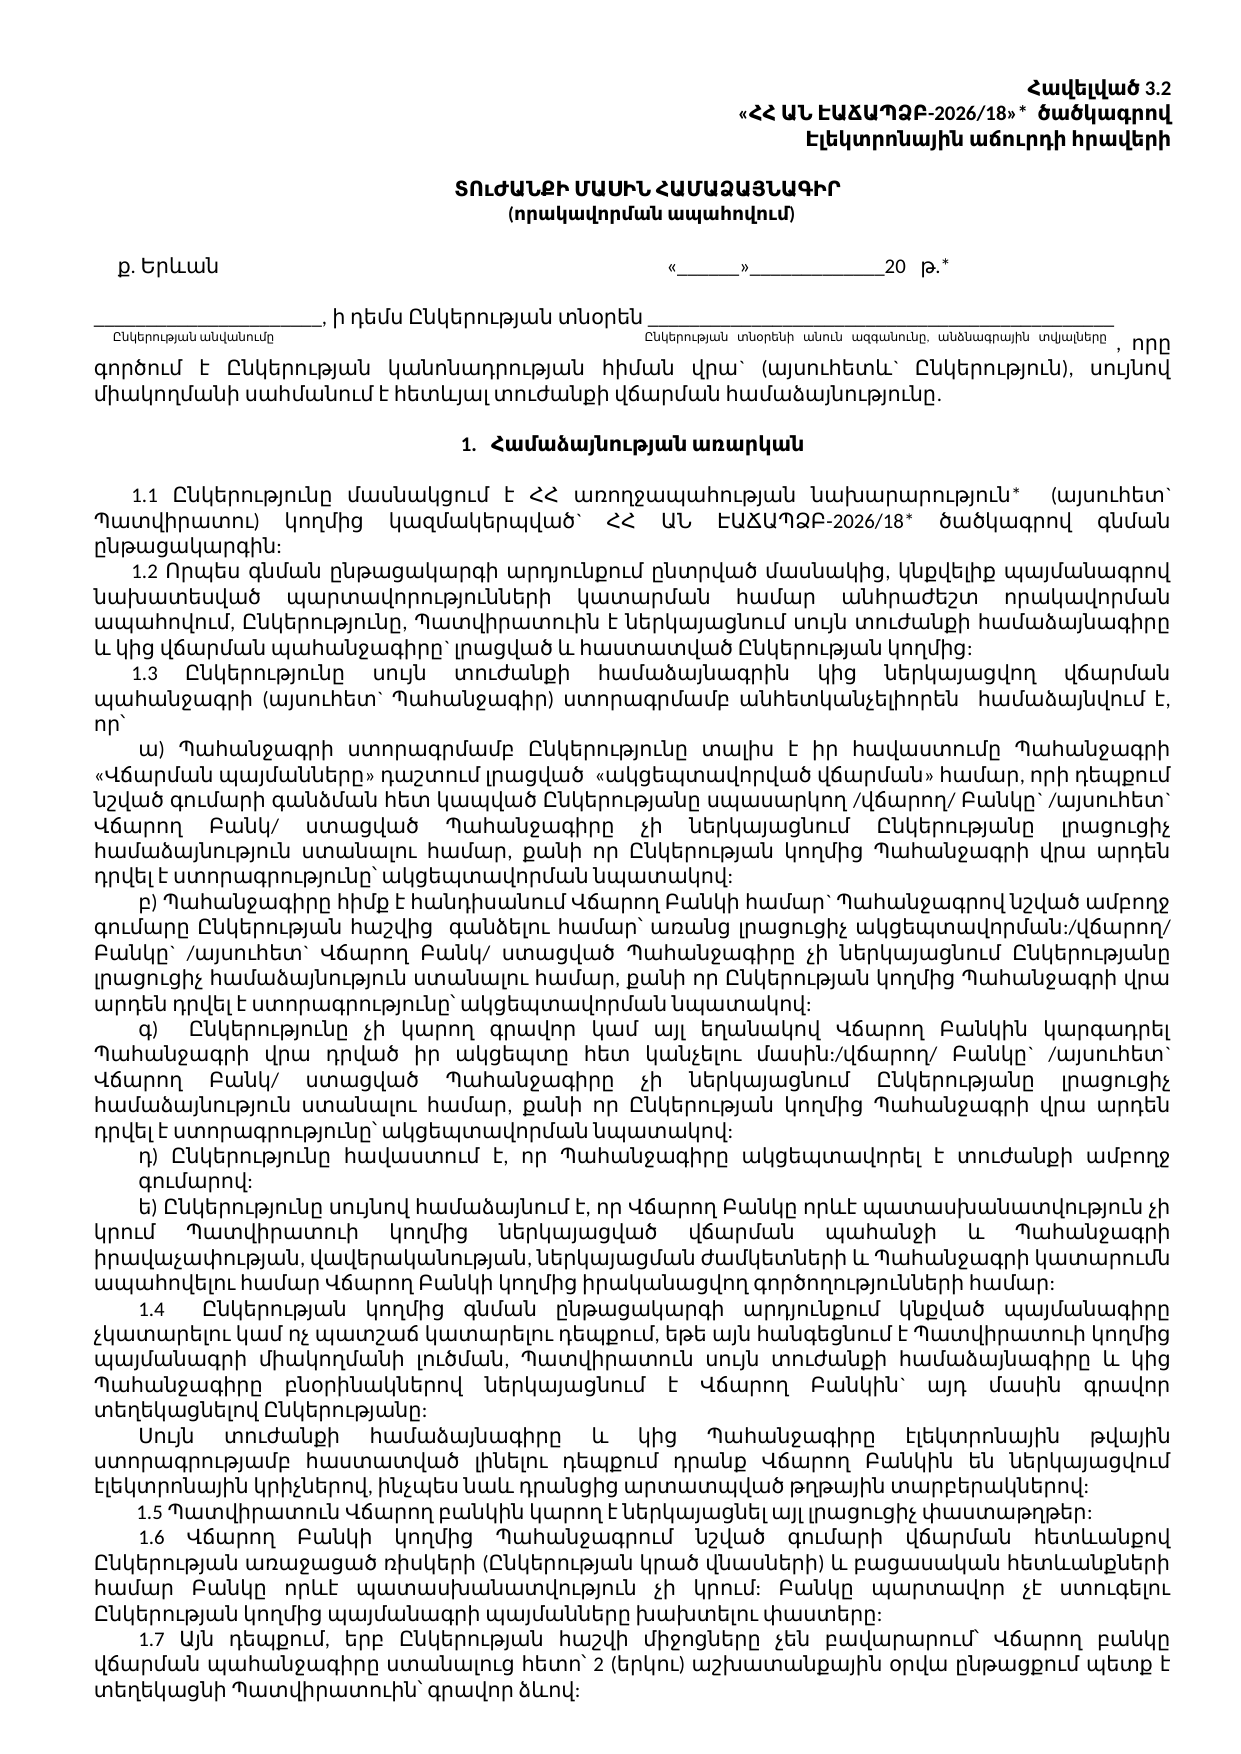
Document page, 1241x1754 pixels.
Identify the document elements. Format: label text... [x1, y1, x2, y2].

text բ) Պահանջագիրը հիմք է հանդիսանում Վճարող Բանկի համար` Պահանջագրով նշված ամբողջ գումարը Ընկերության հաշվից գանձելու համար՝ առանց լրացուցիչ ակցեպտավորման:/վճարող/ Բանկը` /այսուհետ` Վճարող Բանկ/ ստացված Պահանջագիրը չի ներկայացնում Ընկերությանը լրացուցիչ համաձայնություն ստանալու համար, քանի որ Ընկերության կողմից Պահանջագրի վրա արդեն դրվել է ստորագրությունը՝ ակցեպտավորման նպատակով: [94, 889, 1171, 1016]
text ք. Երևան «______»_____________20 թ.* [94, 254, 1171, 279]
text գ) Ընկերությունը չի կարող գրավոր կամ այլ եղանակով Վճարող Բանկին կարգադրել Պահանջագրի վրա դրված իր ակցեպտը հետ կանչելու մասին:/վճարող/ Բանկը` /այսուհետ` Վճարող Բանկ/ ստացված Պահանջագիրը չի ներկայացնում Ընկերությանը լրացուցիչ համաձայնություն ստանալու համար, քանի որ Ընկերության կողմից Պահանջագրի վրա արդեն դրվել է ստորագրությունը՝ ակցեպտավորման նպատակով: [94, 1016, 1171, 1143]
text ա) Պահանջագրի ստորագրմամբ Ընկերությունը տալիս է իր հավաստումը Պահանջագրի «Վճարման պայմանները» դաշտում լրացված «ակցեպտավորված վճարման» համար, որի դեպքում նշված գումարի գանձման հետ կապված Ընկերությանը սպասարկող /վճարող/ Բանկը` /այսուհետ` Վճարող Բանկ/ ստացված Պահանջագիրը չի ներկայացնում Ընկերությանը լրացուցիչ համաձայնություն ստանալու համար, քանի որ Ընկերության կողմից Պահանջագրի վրա արդեն դրվել է ստորագրությունը՝ ակցեպտավորման նպատակով: [94, 737, 1171, 889]
text դ) Ընկերությունը հավաստում է, որ Պահանջագիրը ակցեպտավորել է տուժանքի ամբողջ գումարով: [138, 1143, 1171, 1194]
text 1.3 Ընկերությունը սույն տուժանքի համաձայնագրին կից ներկայացվող վճարման պահանջագրի (այսուհետ` Պահանջագիր) ստորագրմամբ անհետկանչելիորեն համաձայնվում է, որ՝ [94, 660, 1171, 737]
text ______________________, ի դեմս Ընկերության տնօրեն _____________________________________________ [94, 304, 1171, 330]
text 1.1 Ընկերությունը մասնակցում է ՀՀ առողջապահության նախարարություն* (այսուհետ` Պատվիրատու) կողմից կազմակերպված` ՀՀ ԱՆ ԷԱՃԱՊՁԲ-2026/18* ծածկագրով գնման ընթացակարգին: [94, 482, 1171, 559]
text ՏՈւԺԱՆՔԻ ՄԱՍԻՆ ՀԱՄԱՁԱՅՆԱԳԻՐ [94, 177, 1171, 202]
text ե) Ընկերությունը սույնով համաձայնում է, որ Վճարող Բանկը որևէ պատասխանատվություն չի կրում Պատվիրատուի կողմից ներկայացված վճարման պահանջի և Պահանջագրի իրավաչափության, վավերականության, ներկայացման ժամկետների և Պահանջագրի կատարումն ապահովելու համար Վճարող Բանկի կողմից իրականացվող գործողությունների համար: [94, 1194, 1171, 1296]
text 1.2 Որպես գնման ընթացակարգի արդյունքում ընտրված մասնակից, կնքվելիք պայմանագրով նախատեսված պարտավորությունների կատարման համար անհրաժեշտ որակավորման ապահովում, Ընկերությունը, Պատվիրատուին է ներկայացնում սույն տուժանքի համաձայնագիրը և կից վճարման պահանջագիրը` լրացված և հաստատված Ընկերության կողմից: [94, 559, 1171, 660]
text 1.7 Այն դեպքում, երբ Ընկերության հաշվի միջոցները չեն բավարարում՝ Վճարող բանկը վճարման պահանջագիրը ստանալուց հետո՝ 2 (երկու) աշխատանքային օրվա ընթացքում պետք է տեղեկացնի Պատվիրատուին՝ գրավոր ձևով: [94, 1626, 1171, 1702]
text Էլեկտրոնային աճուրդի հրավերի [94, 126, 1171, 151]
text Հավելված 3.2 [94, 75, 1171, 100]
text 1.4 Ընկերության կողմից գնման ընթացակարգի արդյունքում կնքված պայմանագիրը չկատարելու կամ ոչ պատշաճ կատարելու դեպքում, եթե այն հանգեցնում է Պատվիրատուի կողմից պայմանագրի միակողմանի լուծման, Պատվիրատուն սույն տուժանքի համաձայնագիրը և կից Պահանջագիրը բնօրինակներով ներկայացնում է Վճարող Բանկին` այդ մասին գրավոր տեղեկացնելով Ընկերությանը: [94, 1296, 1171, 1423]
text «ՀՀ ԱՆ ԷԱՃԱՊՁԲ-2026/18»* ծածկագրով [94, 100, 1171, 126]
text (որակավորման ապահովում) [94, 202, 1171, 225]
text Ընկերության անվանումը Ընկերության տնօրենի անուն ազգանունը, անձնագրային տվյալները , որը գործում է Ընկերության կանոնադրության հիման վրա` (այսուհետև` Ընկերություն), սույնով միակողմանի սահմանում է հետևյալ տուժանքի վճարման համաձայնությունը. [94, 330, 1171, 406]
text 1. Համաձայնության առարկան [94, 432, 1171, 457]
text Սույն տուժանքի համաձայնագիրը և կից Պահանջագիրը էլեկտրոնային թվային ստորագրությամբ հաստատված լինելու դեպքում դրանք Վճարող Բանկին են ներկայացվում էլեկտրոնային կրիչներով, ինչպես նաև դրանցից արտատպված թղթային տարբերակներով: [94, 1423, 1171, 1499]
text 1.6 Վճարող Բանկի կողմից Պահանջագրում նշված գումարի վճարման հետևանքով Ընկերության առաջացած ռիսկերի (Ընկերության կրած վնասների) և բացասական հետևանքների համար Բանկը որևէ պատասխանատվություն չի կրում: Բանկը պարտավոր չէ ստուգելու Ընկերության կողմից պայմանագրի պայմանները խախտելու փաստերը: [94, 1524, 1171, 1626]
text 1.5 Պատվիրատուն Վճարող բանկին կարող է ներկայացնել այլ լրացուցիչ փաստաթղթեր: [94, 1499, 1171, 1524]
